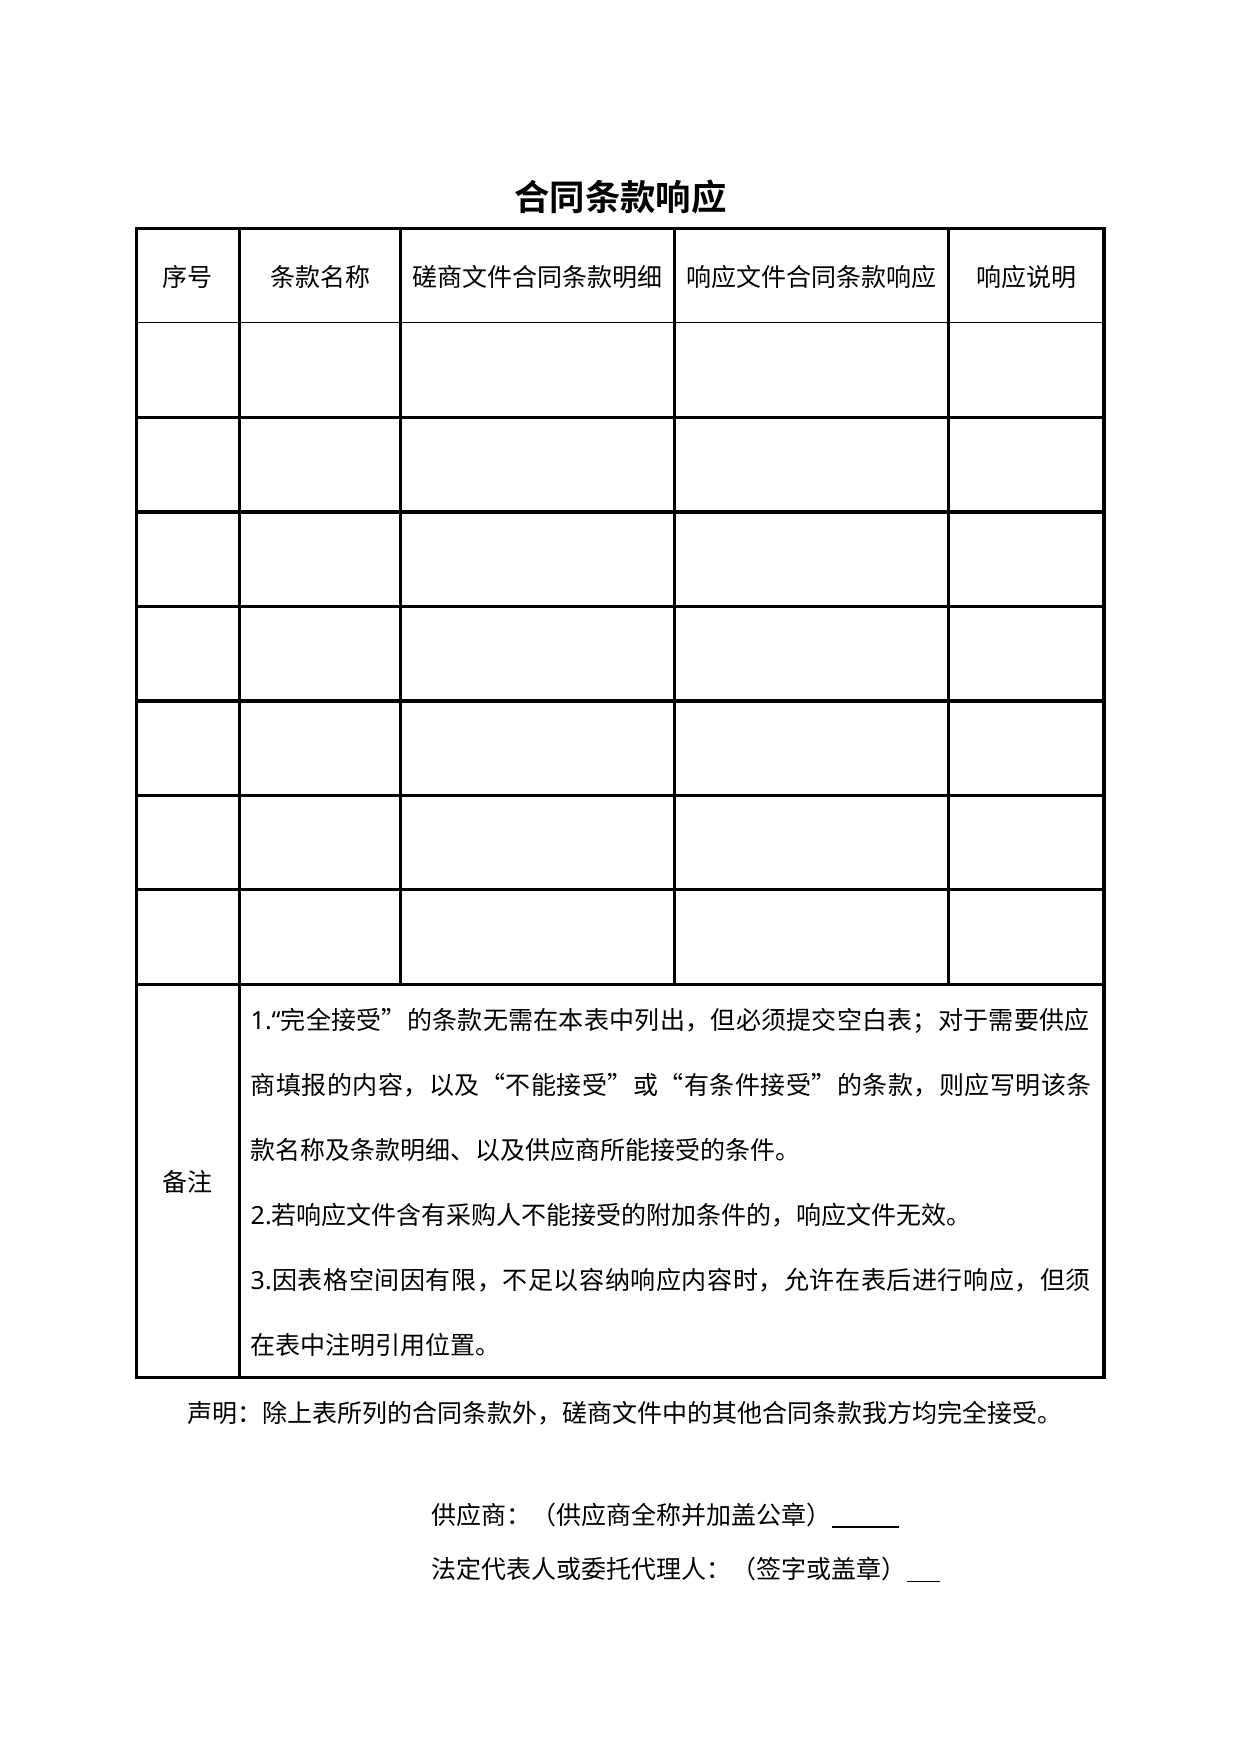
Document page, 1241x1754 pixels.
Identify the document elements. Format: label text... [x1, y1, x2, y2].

table_cell [138, 514, 238, 605]
table_cell [950, 608, 1102, 699]
table_cell [402, 419, 673, 510]
table_cell [402, 891, 673, 983]
table_cell [241, 703, 399, 794]
table_cell [138, 323, 238, 416]
table_header 序号 [138, 230, 238, 321]
table_cell 1.“完全接受”的条款无需在本表中列出，但必须提交空白表；对于需要供应商填报的内容，以及“不能接受”或“有条件接受”的条款，则应写明该条款名称及条款明细、以及供应商所能接受的条件。 2.若响应文件含有采购人不能接受的附加条件的，响应文件无效。 3.因表格空间因有限，不足以容纳响应内容时，允许在表后进行响应，但须在表中注明引用位置。 [241, 986, 1102, 1376]
table_cell [950, 323, 1102, 416]
table_cell [138, 703, 238, 794]
table_cell [241, 608, 399, 699]
table_cell [241, 514, 399, 605]
text 法定代表人或委托代理人：（签字或盖章） [187, 1549, 1053, 1586]
table_header 响应文件合同条款响应 [676, 230, 947, 321]
table_cell [138, 419, 238, 510]
table_cell [138, 608, 238, 699]
text 合同条款响应 [187, 162, 1053, 227]
table_cell [676, 703, 947, 794]
table_header 磋商文件合同条款明细 [402, 230, 673, 321]
table_cell [676, 797, 947, 888]
table_cell [676, 419, 947, 510]
table_cell [950, 797, 1102, 888]
table_cell [241, 419, 399, 510]
table_cell [138, 797, 238, 888]
table_cell [676, 891, 947, 983]
text 供应商：（供应商全称并加盖公章） [187, 1495, 1053, 1531]
table_cell [950, 891, 1102, 983]
table_header 响应说明 [950, 230, 1102, 321]
table_cell [241, 891, 399, 983]
table_cell [402, 514, 673, 605]
table_cell [676, 514, 947, 605]
table_cell [676, 323, 947, 416]
table_cell [676, 608, 947, 699]
table_cell [402, 323, 673, 416]
table_cell [241, 797, 399, 888]
table_cell [402, 608, 673, 699]
table_cell [241, 323, 399, 416]
table_cell [950, 514, 1102, 605]
table_cell [138, 891, 238, 983]
table_cell [402, 797, 673, 888]
table_header 条款名称 [241, 230, 399, 321]
table_cell [950, 419, 1102, 510]
table_cell 备注 [138, 986, 238, 1376]
table_cell [950, 703, 1102, 794]
text 声明：除上表所列的合同条款外，磋商文件中的其他合同条款我方均完全接受。 [187, 1379, 1053, 1444]
table_cell [402, 703, 673, 794]
